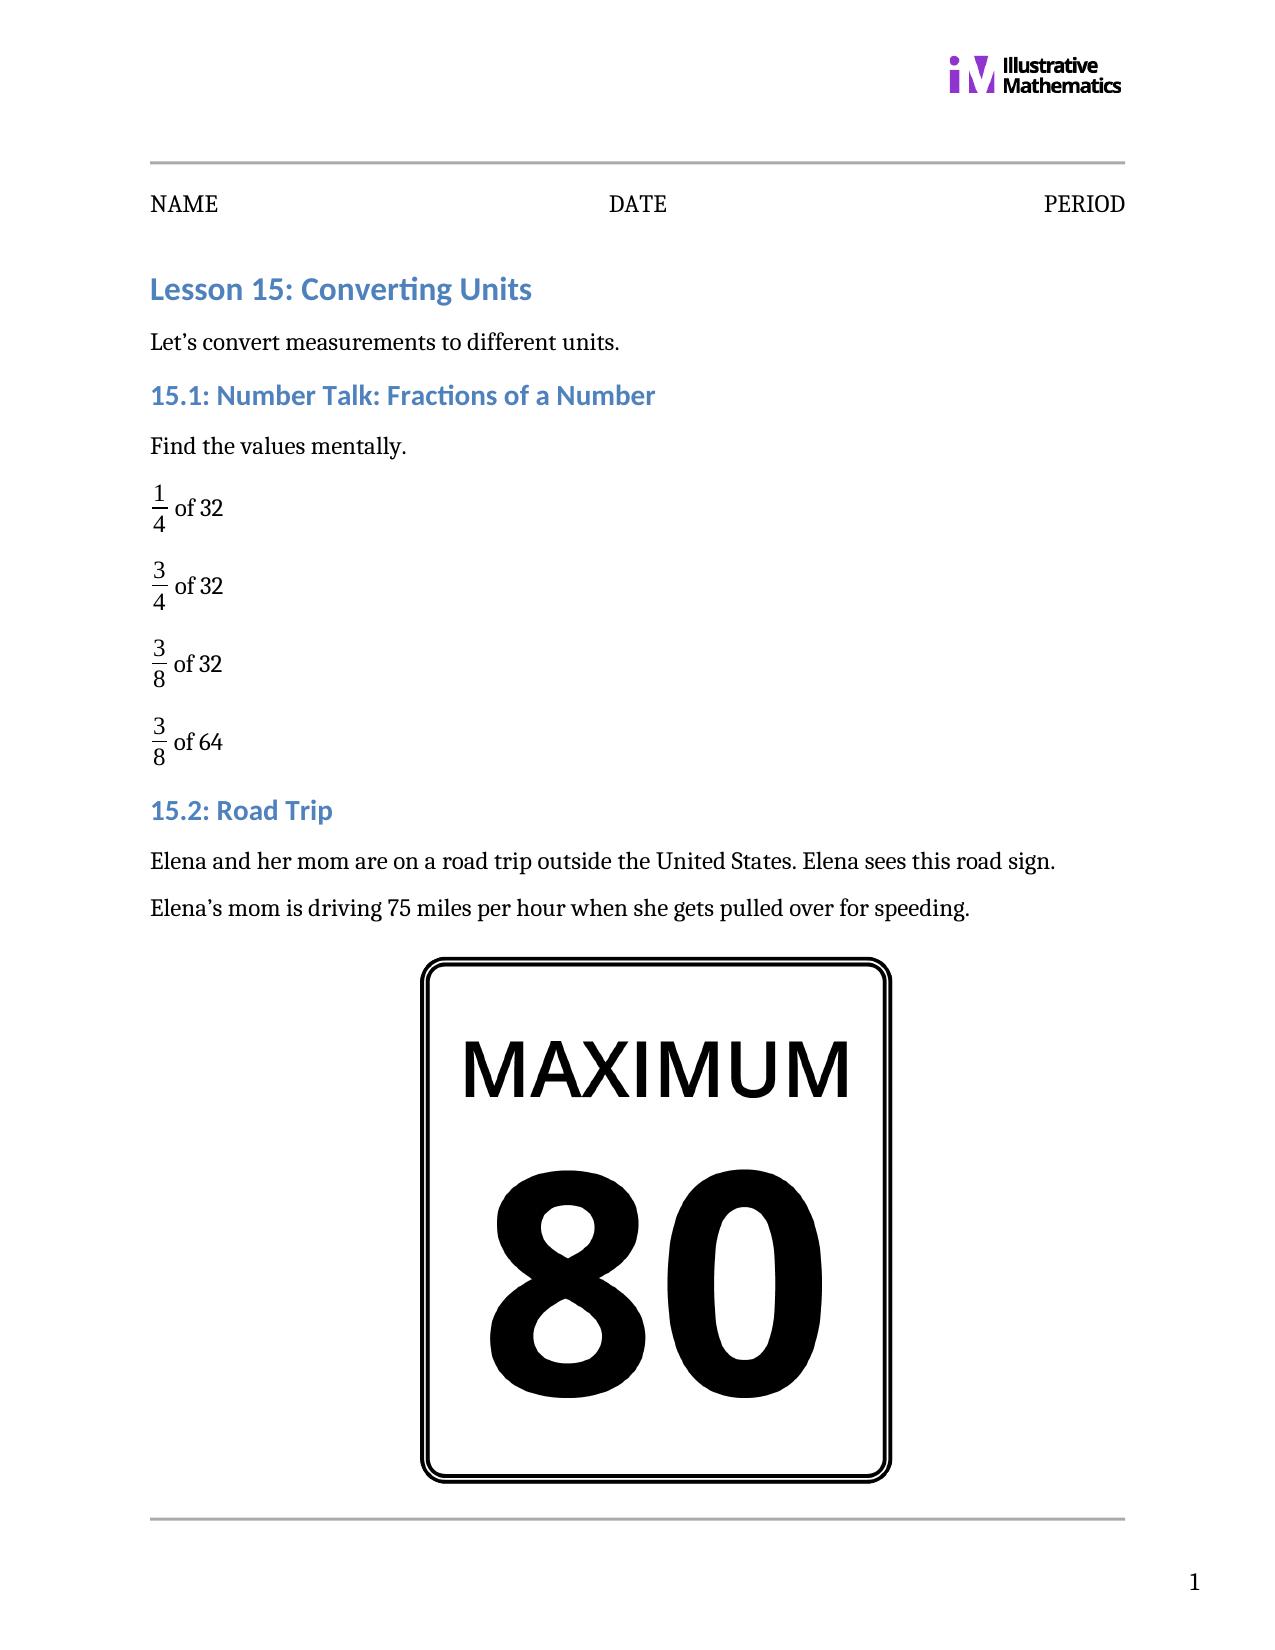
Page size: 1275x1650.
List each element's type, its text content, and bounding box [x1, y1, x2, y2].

picture [168, 941, 1144, 1499]
subtitle 15.2: Road Trip [150, 792, 1125, 828]
text Elena and her mom are on a road trip outside the United States. Elena sees this road sign. [150, 847, 1125, 875]
text of 32 [150, 557, 1125, 616]
text of 64 [150, 712, 1125, 771]
text of 32 [150, 635, 1125, 694]
subtitle Lesson 15: Converting Units [150, 268, 1125, 309]
picture [949, 55, 1121, 93]
subtitle 15.1: Number Talk: Fractions of a Number [150, 377, 1125, 413]
text of 32 [150, 479, 1125, 538]
text Elena’s mom is driving 75 miles per hour when she gets pulled over for speeding. [150, 894, 1125, 923]
text Let’s convert measurements to different units. [150, 328, 1125, 357]
text Find the values mentally. [150, 432, 1125, 461]
